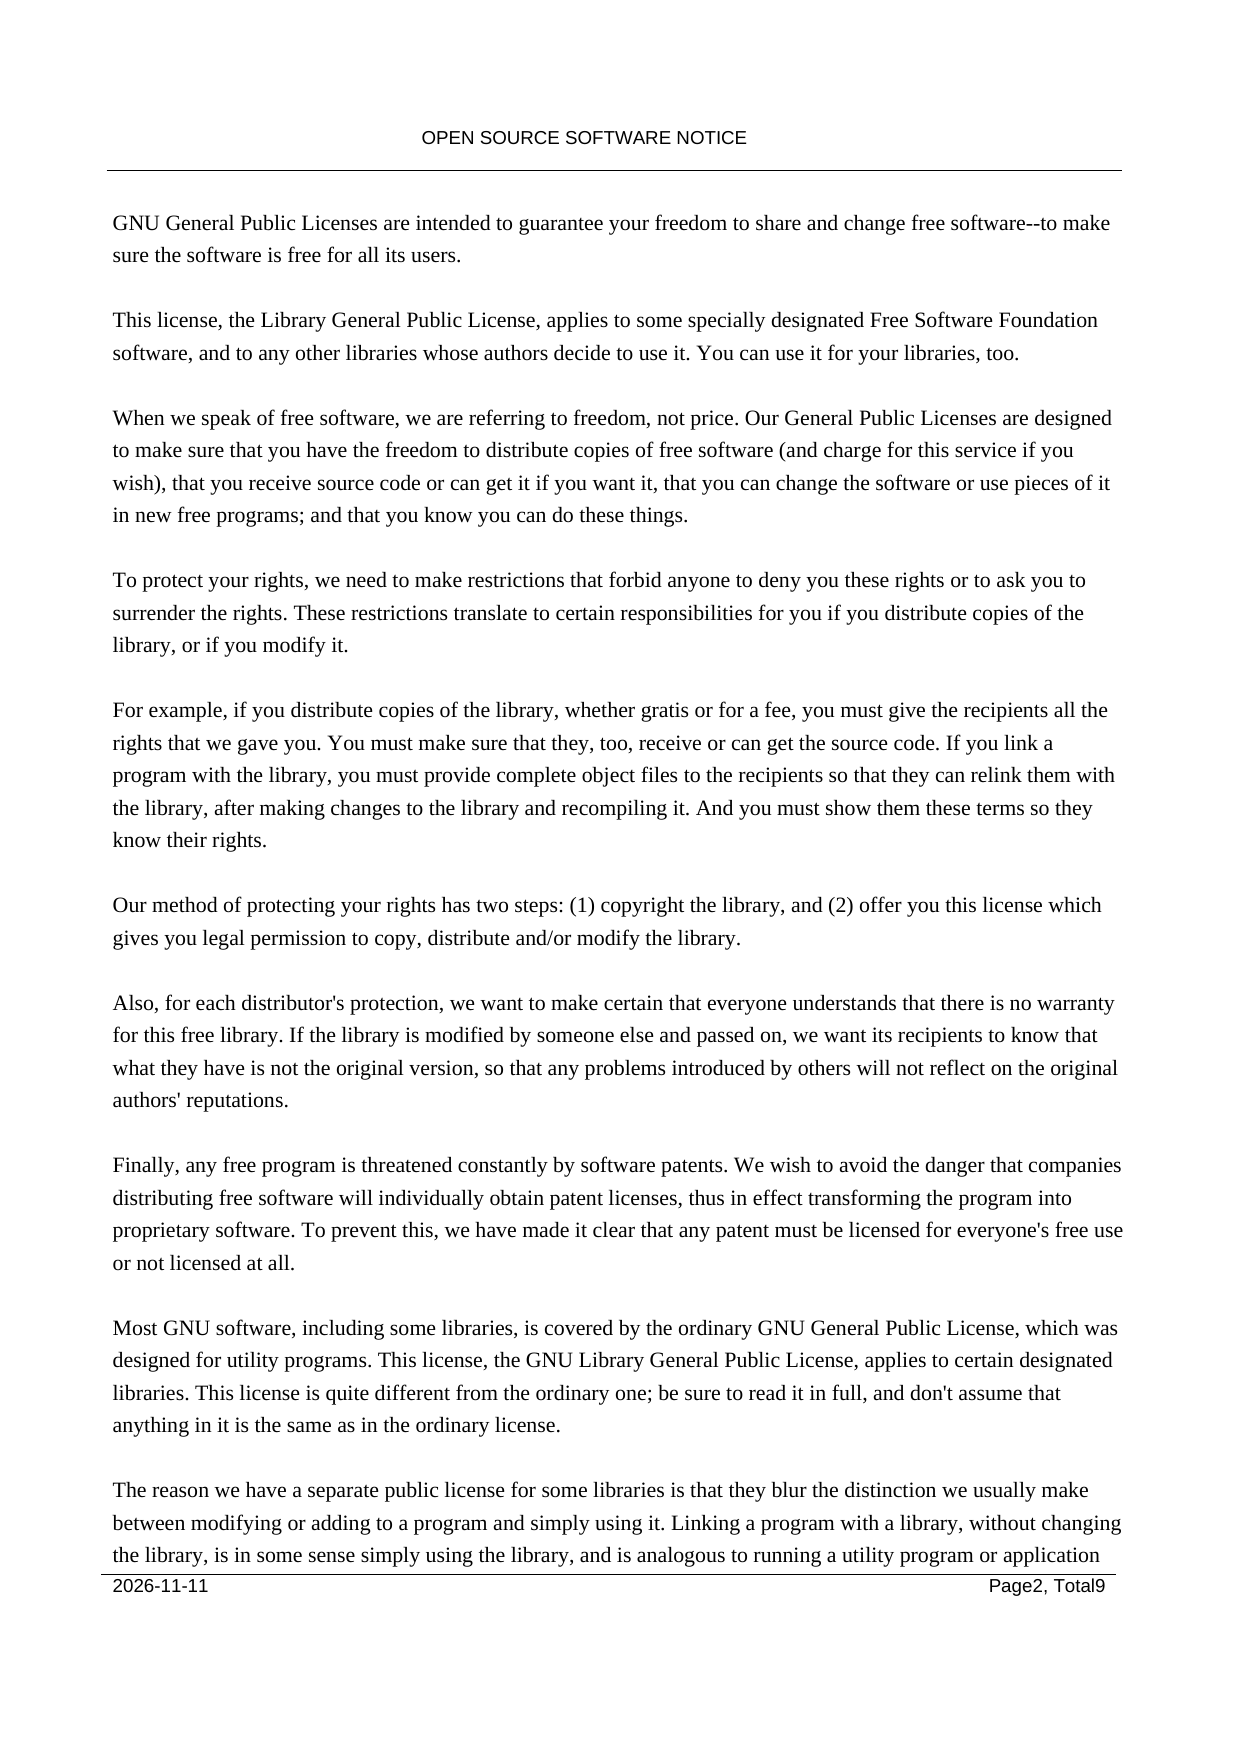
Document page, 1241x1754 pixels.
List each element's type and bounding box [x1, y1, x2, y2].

text [112, 206, 1128, 1571]
